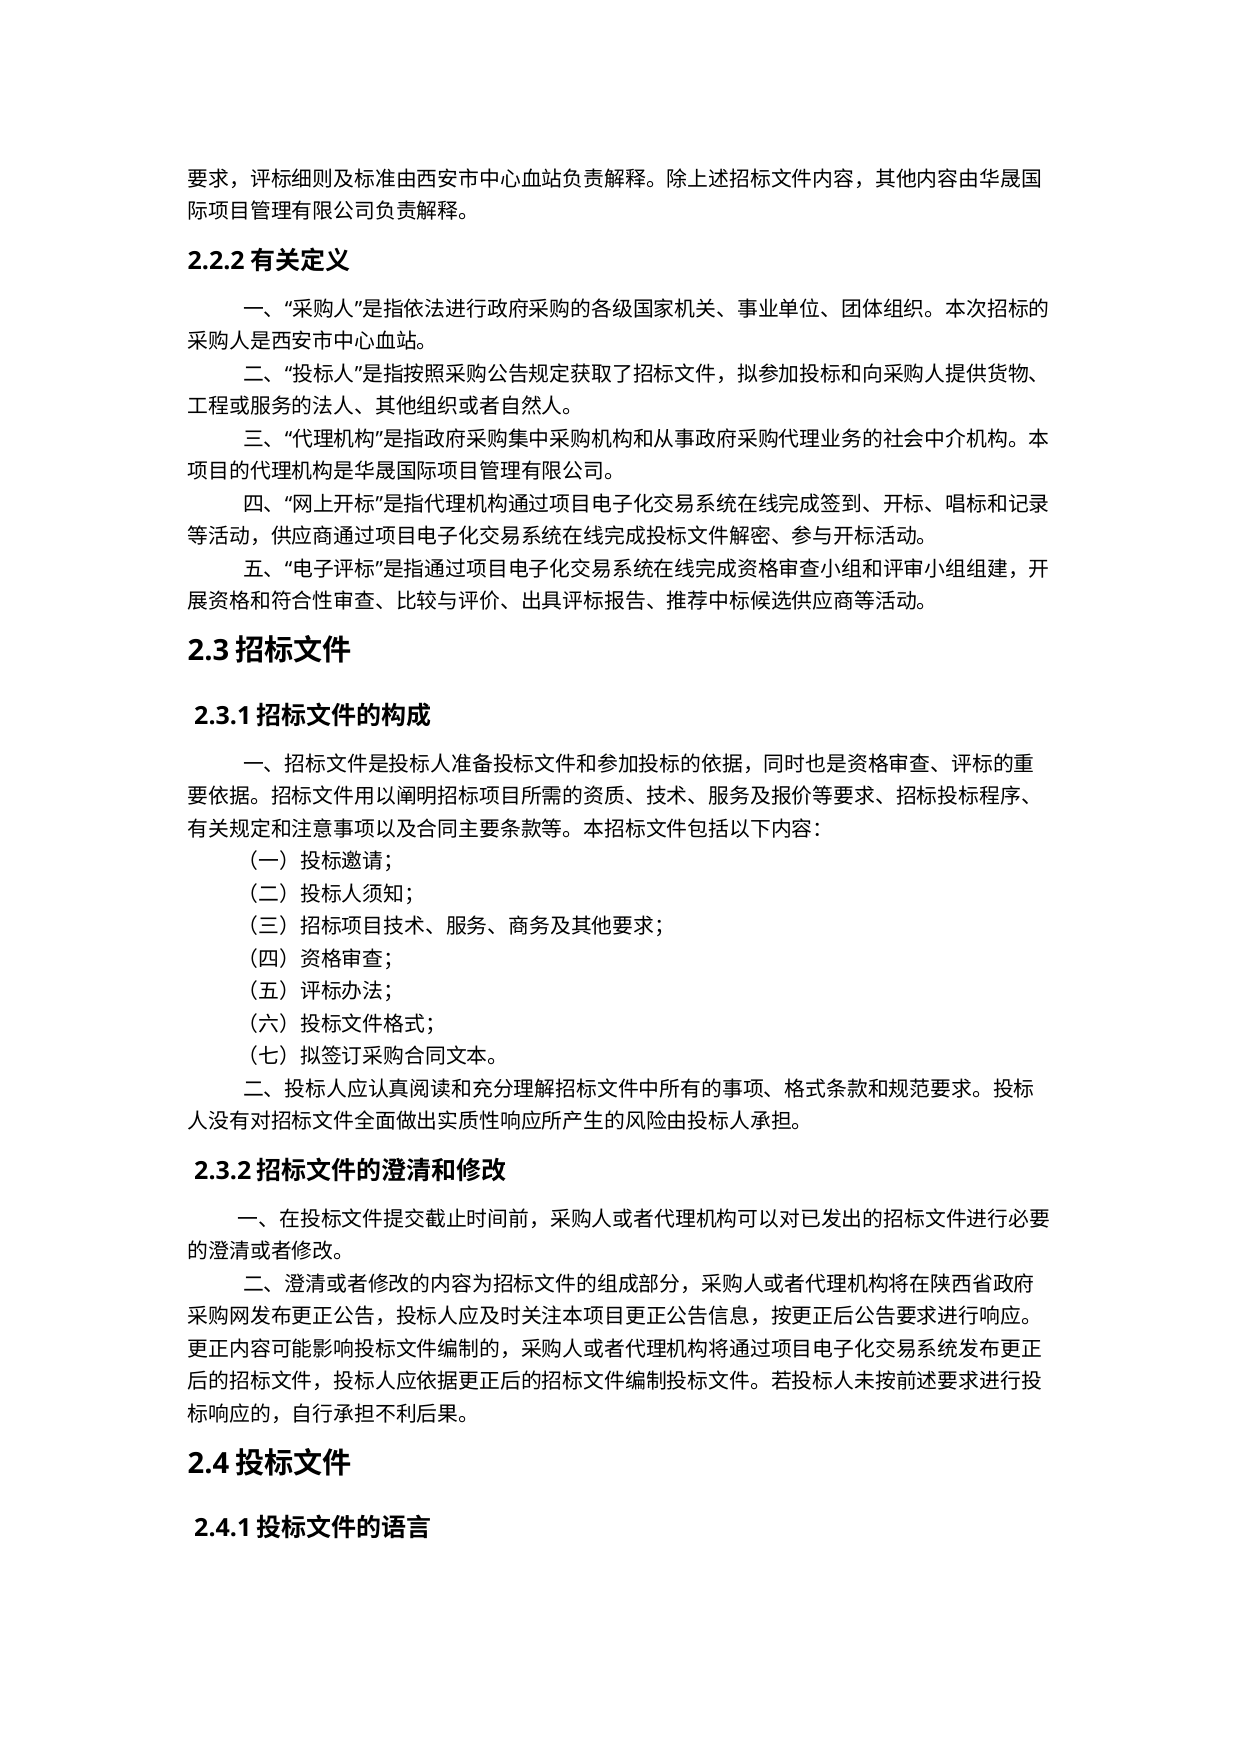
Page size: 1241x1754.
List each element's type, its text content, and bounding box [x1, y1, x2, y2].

text 一、招标文件是投标人准备投标文件和参加投标的依据，同时也是资格审查、评标的重要依据。招标文件用以阐明招标项目所需的资质、技术、服务及报价等要求、招标投标程序、有关规定和注意事项以及合同主要条款等。本招标文件包括以下内容： [187, 747, 1053, 844]
text （二）投标人须知； [187, 877, 1053, 909]
text 2.2.2有关定义 [187, 227, 1053, 292]
text 2.4投标文件 [187, 1429, 1053, 1494]
text 一、在投标文件提交截止时间前，采购人或者代理机构可以对已发出的招标文件进行必要的澄清或者修改。 [187, 1202, 1053, 1267]
text 2.3招标文件 [187, 617, 1053, 682]
text 2.4.1投标文件的语言 [187, 1494, 1053, 1559]
text 五、“电子评标”是指通过项目电子化交易系统在线完成资格审查小组和评审小组组建，开展资格和符合性审查、比较与评价、出具评标报告、推荐中标候选供应商等活动。 [187, 552, 1053, 617]
text （五）评标办法； [187, 974, 1053, 1007]
text （一）投标邀请； [187, 844, 1053, 877]
text 2.3.2招标文件的澄清和修改 [187, 1137, 1053, 1202]
text （七）拟签订采购合同文本。 [187, 1039, 1053, 1072]
text 四、“网上开标”是指代理机构通过项目电子化交易系统在线完成签到、开标、唱标和记录等活动，供应商通过项目电子化交易系统在线完成投标文件解密、参与开标活动。 [187, 487, 1053, 552]
text 二、投标人应认真阅读和充分理解招标文件中所有的事项、格式条款和规范要求。投标人没有对招标文件全面做出实质性响应所产生的风险由投标人承担。 [187, 1072, 1053, 1137]
text （六）投标文件格式； [187, 1007, 1053, 1039]
text （三）招标项目技术、服务、商务及其他要求； [187, 909, 1053, 942]
text 一、“采购人”是指依法进行政府采购的各级国家机关、事业单位、团体组织。本次招标的采购人是西安市中心血站。 [187, 292, 1053, 357]
text 二、“投标人”是指按照采购公告规定获取了招标文件，拟参加投标和向采购人提供货物、工程或服务的法人、其他组织或者自然人。 [187, 357, 1053, 422]
text （四）资格审查； [187, 942, 1053, 974]
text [187, 162, 1053, 227]
text 三、“代理机构”是指政府采购集中采购机构和从事政府采购代理业务的社会中介机构。本项目的代理机构是华晟国际项目管理有限公司。 [187, 422, 1053, 487]
text 2.3.1招标文件的构成 [187, 682, 1053, 747]
text 二、澄清或者修改的内容为招标文件的组成部分，采购人或者代理机构将在陕西省政府采购网发布更正公告，投标人应及时关注本项目更正公告信息，按更正后公告要求进行响应。更正内容可能影响投标文件编制的，采购人或者代理机构将通过项目电子化交易系统发布更正后的招标文件，投标人应依据更正后的招标文件编制投标文件。若投标人未按前述要求进行投标响应的，自行承担不利后果。 [187, 1267, 1053, 1429]
